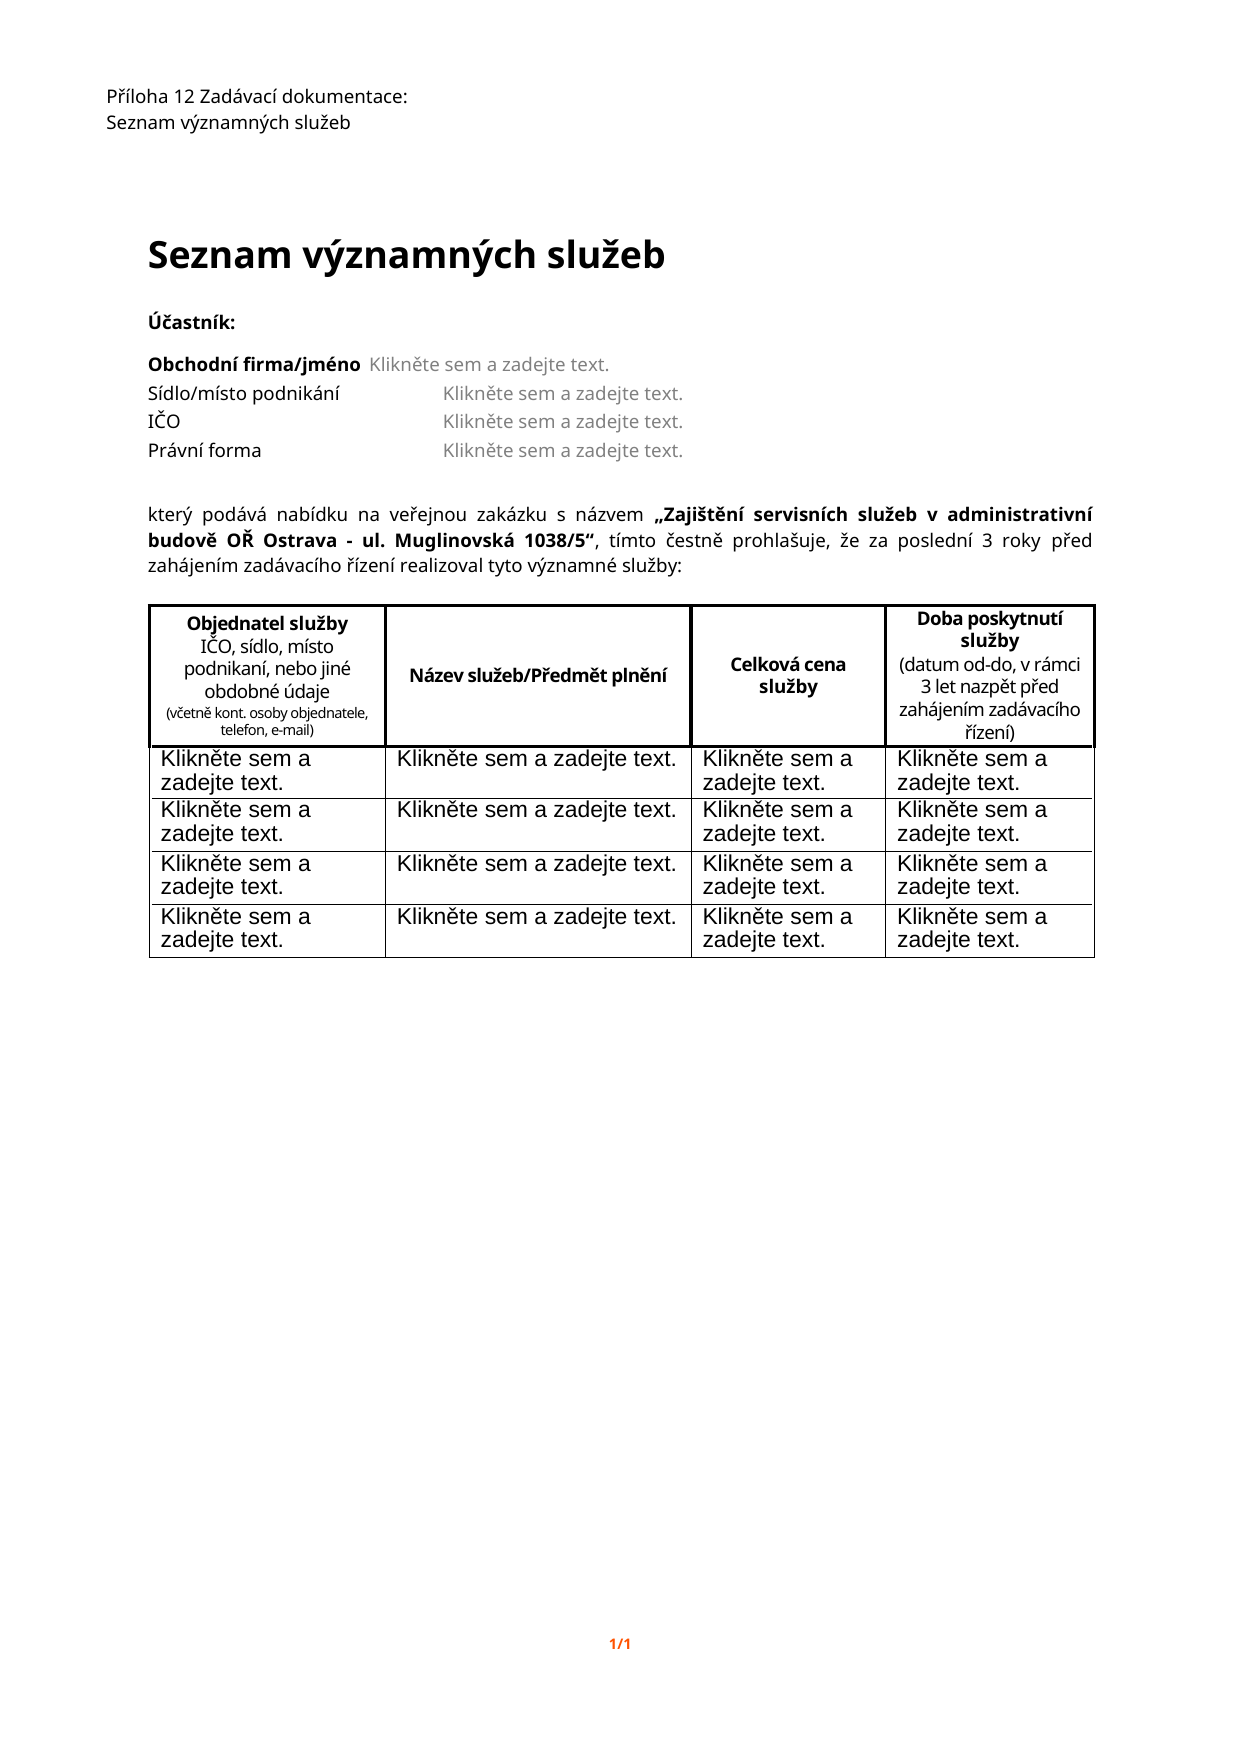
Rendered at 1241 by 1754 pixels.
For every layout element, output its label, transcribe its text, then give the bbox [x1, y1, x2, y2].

text IČO [148, 406, 1093, 435]
text Obchodní firma/jméno [148, 348, 1093, 377]
text Účastník: [148, 304, 1093, 335]
table_header Název služeb/Předmět plnění [387, 607, 689, 745]
title Seznam významných služeb [148, 228, 1093, 279]
text Sídlo/místo podnikání [148, 377, 1093, 406]
table_header Celková cena služby [693, 607, 884, 745]
text Právní forma [148, 435, 1093, 464]
table_header Doba poskytnutí služby (datum od-do, v rámci 3 let nazpět před zahájením zadávacího řízení) [887, 607, 1093, 745]
text který podává nabídku na veřejnou zakázku s názvem „Zajištění servisních služeb v administrativní budově OŘ Ostrava - ul. Muglinovská 1038/5“, tímto čestně prohlašuje, že za poslední 3 roky před zahájením zadávacího řízení realizoval tyto významné služby: [148, 502, 1093, 578]
table_header Objednatel služby IČO, sídlo, místo podnikaní, nebo jiné obdobné údaje (včetně kont. osoby objednatele, telefon, e-mail) [151, 607, 384, 745]
